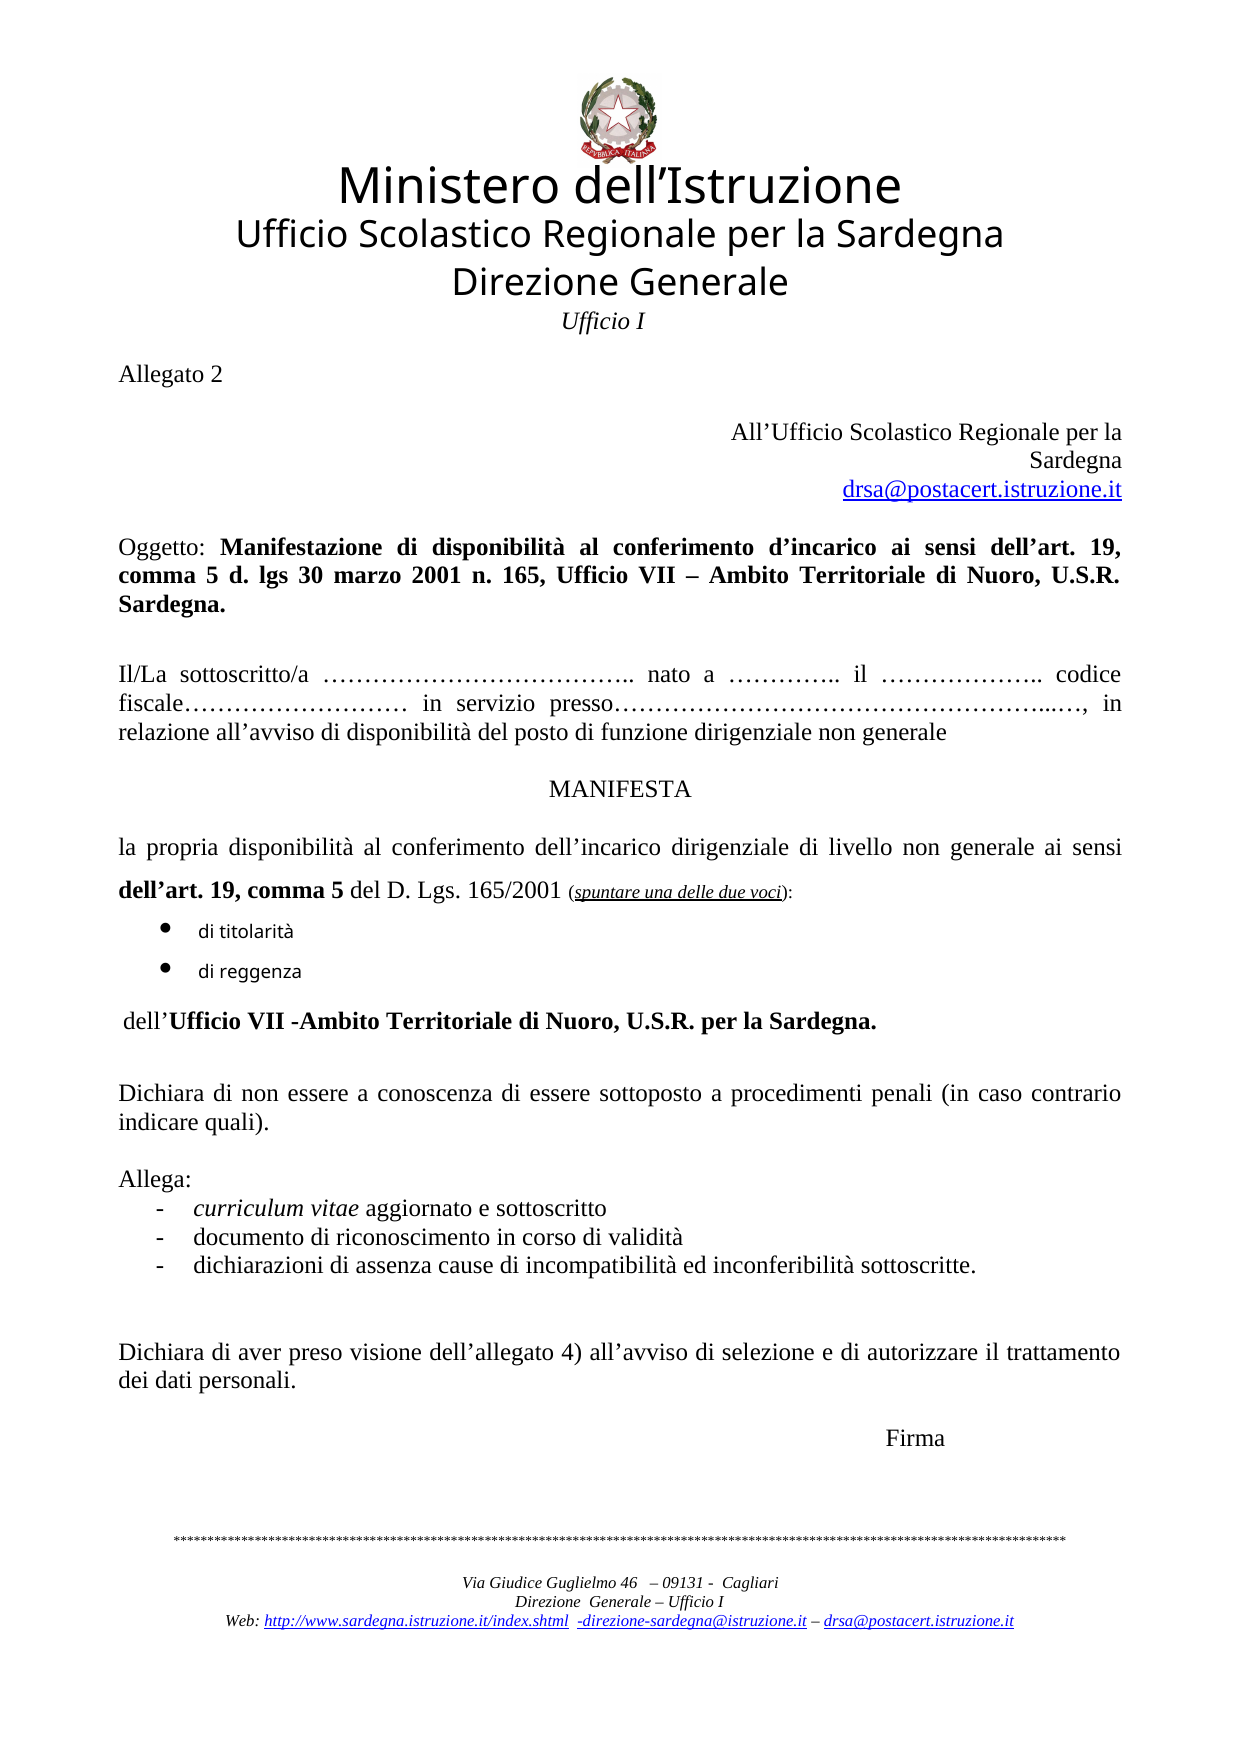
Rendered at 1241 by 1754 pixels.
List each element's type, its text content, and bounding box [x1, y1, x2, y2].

text Allega: [118, 1164, 1122, 1193]
list documento di riconoscimento in corso di validità [156, 1222, 1122, 1250]
text Firma [634, 1423, 1122, 1452]
list curriculum vitae aggiornato e sottoscritto [156, 1193, 1122, 1222]
picture [577, 73, 662, 168]
list Dichiara di aver preso visione dell’allegato 4) all’avviso di selezione e di autorizzare il trattamento dei dati personali. [118, 1337, 1122, 1394]
text Allegato 2 [118, 359, 1122, 388]
list dichiarazioni di assenza cause di incompatibilità ed inconferibilità sottoscritte. [156, 1250, 1122, 1279]
text All’Ufficio Scolastico Regionale per la Sardegna [634, 417, 1122, 474]
list di reggenza [160, 958, 1122, 984]
text drsa@postacert.istruzione.it [561, 474, 1122, 503]
text la propria disponibilità al conferimento dell’incarico dirigenziale di livello non generale ai sensi dell’art. 19, comma 5 del D. Lgs. 165/2001 (spuntare una delle due voci): [118, 832, 1122, 904]
text Dichiara di non essere a conoscenza di essere sottoposto a procedimenti penali (in caso contrario indicare quali). [118, 1078, 1122, 1135]
list di titolarità [160, 918, 1122, 944]
text dell’Ufficio VII -Ambito Territoriale di Nuoro, U.S.R. per la Sardegna. [118, 1006, 1122, 1035]
text MANIFESTA [118, 774, 1122, 803]
text Il/La sottoscritto/a ……………………………….. nato a ………….. il ……………….. codice fiscale……………………… in servizio presso……………………………………………...…, in relazione all’avviso di disponibilità del posto di funzione dirigenziale non generale [118, 659, 1122, 746]
text Oggetto: Manifestazione di disponibilità al conferimento d’incarico ai sensi dell’art. 19, comma 5 d. lgs 30 marzo 2001 n. 165, Ufficio VII – Ambito Territoriale di Nuoro, U.S.R. Sardegna. [118, 532, 1122, 618]
